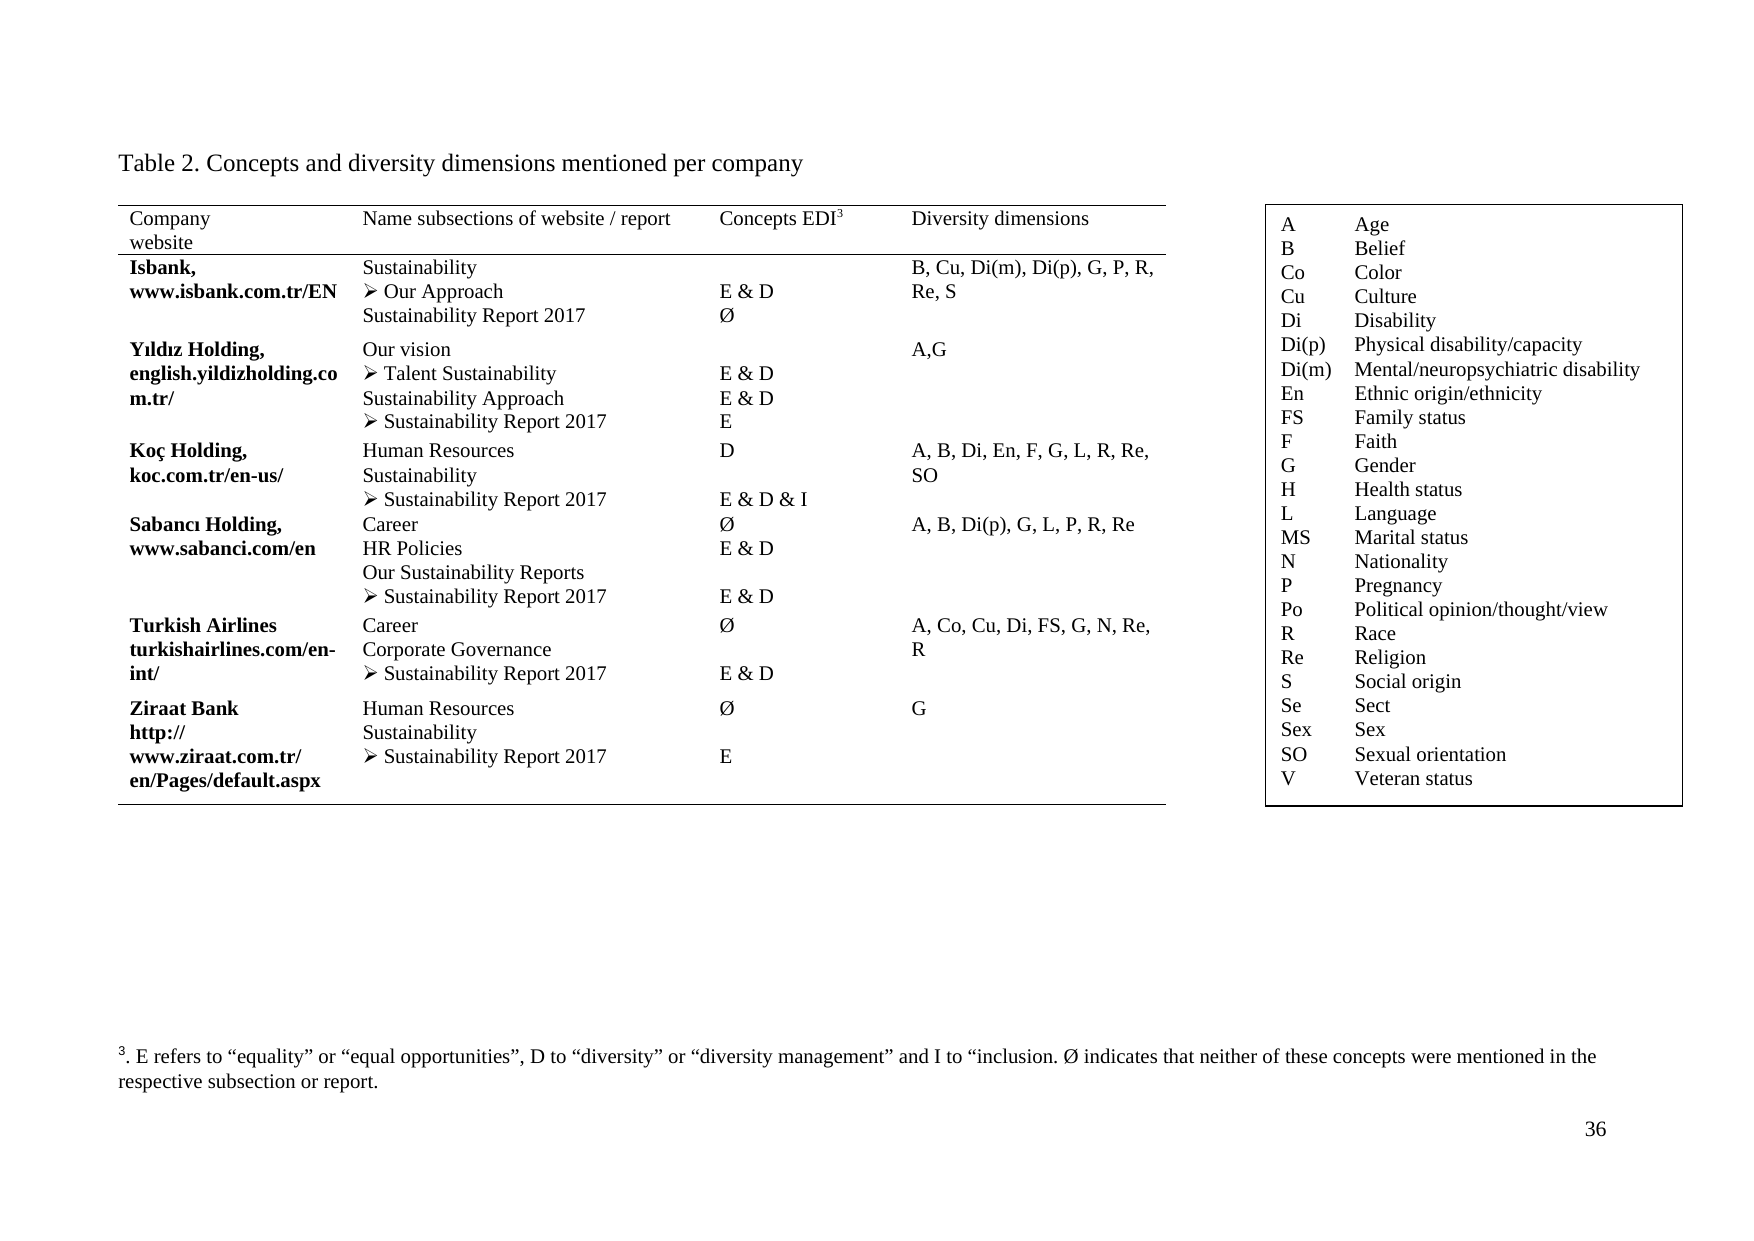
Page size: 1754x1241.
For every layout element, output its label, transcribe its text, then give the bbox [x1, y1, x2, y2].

table_cell Career Corporate Governance Sustainability Report 2017 [351, 613, 708, 696]
table_cell Human Resources Sustainability Sustainability Report 2017 [351, 696, 708, 804]
table_cell Koç Holding, koc.com.tr/en-us/ [118, 439, 351, 512]
table_header Concepts EDI [708, 206, 900, 254]
table_cell Ø E & D E & D [708, 512, 900, 613]
table_header Company website [118, 206, 351, 254]
table_cell A, B, Di(p), G, L, P, R, Re [900, 512, 1166, 613]
text Table 2. Concepts and diversity dimensions mentioned per company [118, 148, 1606, 176]
table_cell Sabancı Holding, www.sabanci.com/en [118, 512, 351, 613]
table_cell D E & D & I [708, 439, 900, 512]
table_cell A,G [900, 337, 1166, 438]
table_header Diversity dimensions [900, 206, 1166, 254]
table_header Name subsections of website / report [351, 206, 708, 254]
table_cell Ziraat Bank http://www.ziraat.com.tr/en/Pages/default.aspx [118, 696, 351, 804]
table_cell Our vision Talent Sustainability Sustainability Approach Sustainability Report 2017 [351, 337, 708, 438]
table_cell A, B, Di, En, F, G, L, R, Re, SO [900, 439, 1166, 512]
table_cell Turkish Airlines turkishairlines.com/en-int/ [118, 613, 351, 696]
table_cell Career HR Policies Our Sustainability Reports Sustainability Report 2017 [351, 512, 708, 613]
table_cell Ø E [708, 696, 900, 804]
table_cell E & D E & D E [708, 337, 900, 438]
table_cell A, Co, Cu, Di, FS, G, N, Re, R [900, 613, 1166, 696]
table_cell Human Resources Sustainability Sustainability Report 2017 [351, 439, 708, 512]
table_cell Sustainability Our Approach Sustainability Report 2017 [351, 255, 708, 337]
table_cell Ø E & D [708, 613, 900, 696]
table_cell B, Cu, Di(m), Di(p), G, P, R, Re, S [900, 255, 1166, 337]
table_cell G [900, 696, 1166, 804]
table_cell Yıldız Holding, english.yildizholding.com.tr/ [118, 337, 351, 438]
table_cell E & D Ø [708, 255, 900, 337]
table_cell Isbank, www.isbank.com.tr/EN [118, 255, 351, 337]
